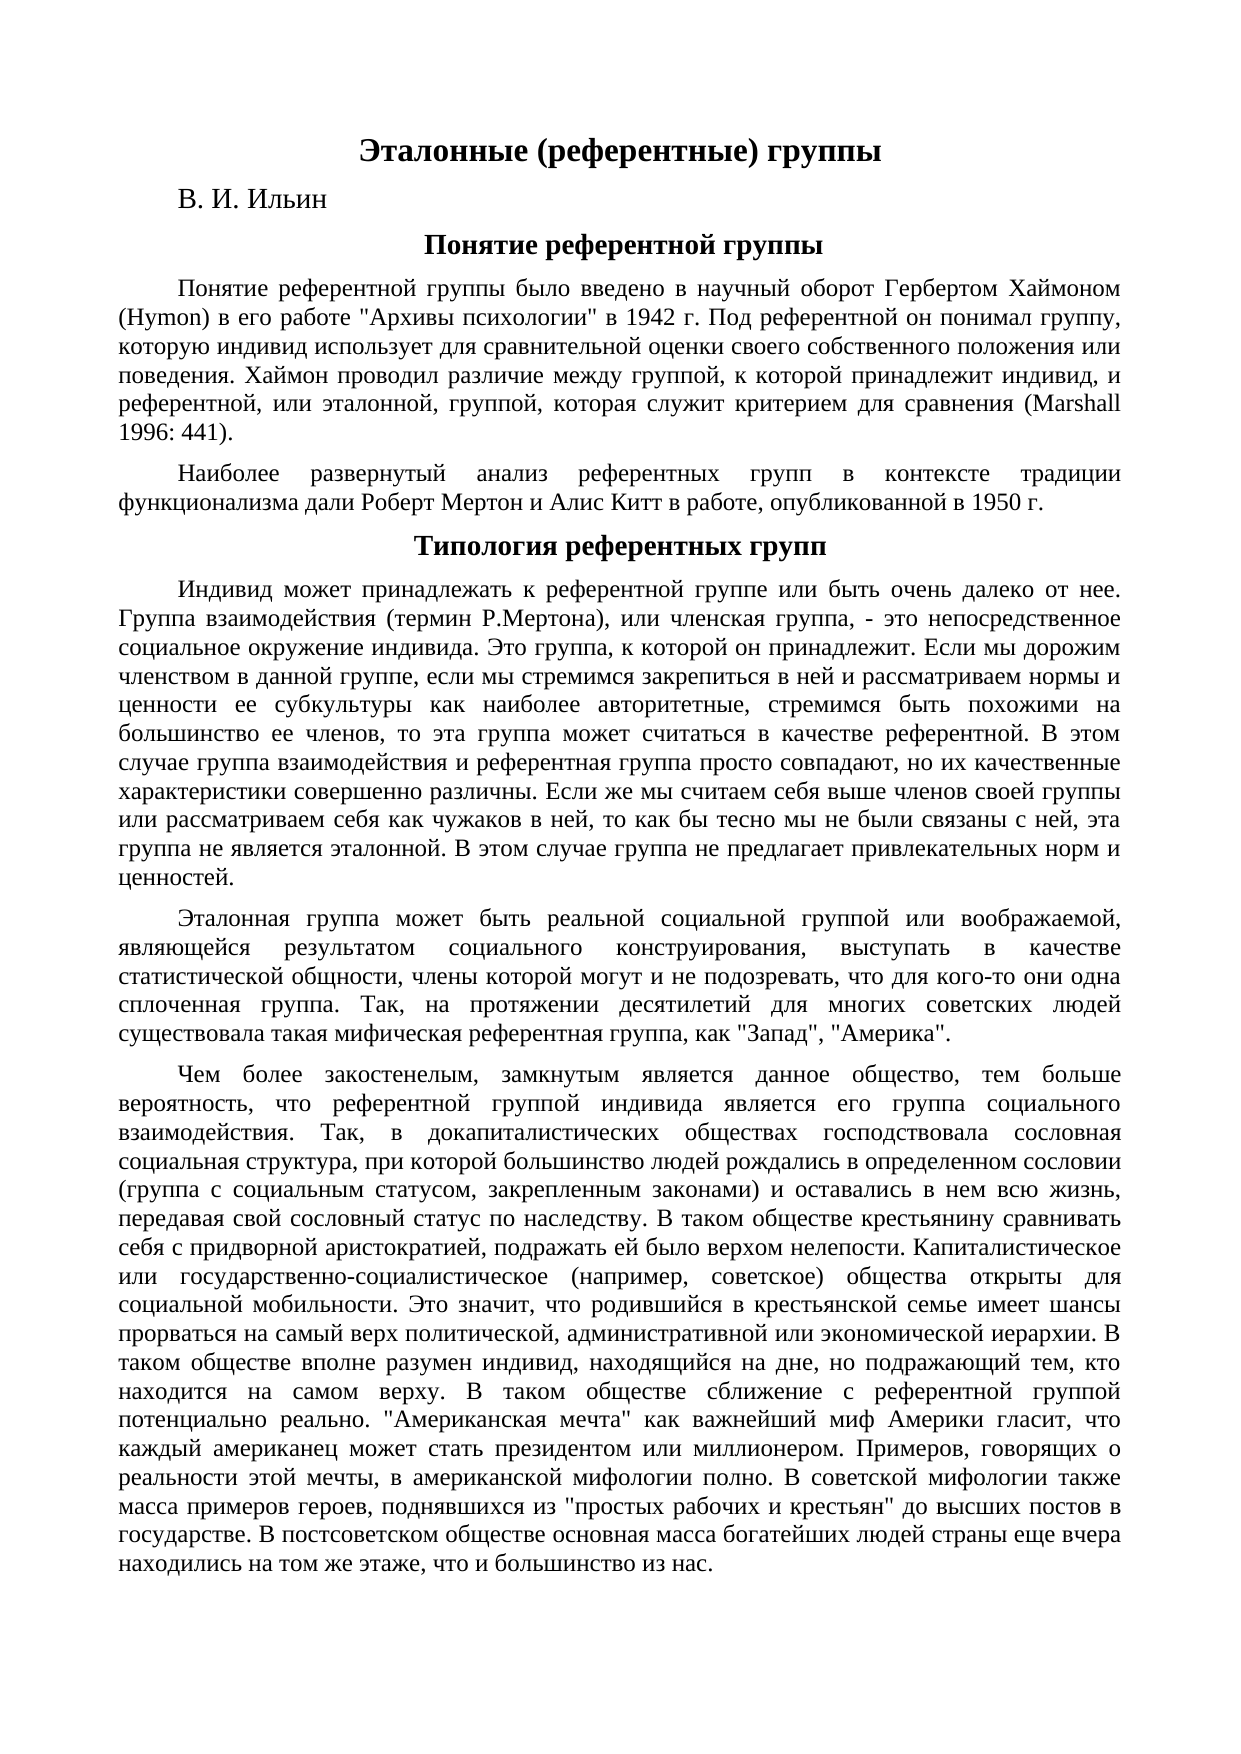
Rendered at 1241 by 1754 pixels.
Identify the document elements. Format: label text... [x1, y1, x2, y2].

text Типология референтных групп [118, 528, 1122, 562]
text В. И. Ильин [118, 181, 1122, 215]
text Понятие референтной группы [118, 227, 1122, 261]
text Понятие референтной группы было введено в научный оборот Гербертом Хаймоном (Hymon) в его работе "Архивы психологии" в 1942 г. Под референтной он понимал группу, которую индивид использует для сравнительной оценки своего собственного положения или поведения. Хаймон проводил различие между группой, к которой принадлежит индивид, и референтной, или эталонной, группой, которая служит критерием для сравнения (Marshall 1996: 441). [118, 273, 1122, 446]
text Эталонная группа может быть реальной социальной группой или воображаемой, являющейся результатом социального конструирования, выступать в качестве статистической общности, члены которой могут и не подозревать, что для кого-то они одна сплоченная группа. Так, на протяжении десятилетий для многих советских людей существовала такая мифическая референтная группа, как "Запад", "Америка". [118, 903, 1122, 1047]
text Индивид может принадлежать к референтной группе или быть очень далеко от нее. Группа взаимодействия (термин Р.Мертона), или членская группа, - это непосредственное социальное окружение индивида. Это группа, к которой он принадлежит. Если мы дорожим членством в данной группе, если мы стремимся закрепиться в ней и рассматриваем нормы и ценности ее субкультуры как наиболее авторитетные, стремимся быть похожими на большинство ее членов, то эта группа может считаться в качестве референтной. В этом случае группа взаимодействия и референтная группа просто совпадают, но их качественные характеристики совершенно различны. Если же мы считаем себя выше членов своей группы или рассматриваем себя как чужаков в ней, то как бы тесно мы не были связаны с ней, эта группа не является эталонной. В этом случае группа не предлагает привлекательных норм и ценностей. [118, 574, 1122, 891]
text Наиболее развернутый анализ референтных групп в контексте традиции функционализма дали Роберт Мертон и Алис Китт в работе, опубликованной в 1950 г. [118, 458, 1122, 516]
text Эталонные (референтные) группы [118, 131, 1122, 169]
text Чем более закостенелым, замкнутым является данное общество, тем больше вероятность, что референтной группой индивида является его группа социального взаимодействия. Так, в докапиталистических обществах господствовала сословная социальная структура, при которой большинство людей рождались в определенном сословии (группа с социальным статусом, закрепленным законами) и оставались в нем всю жизнь, передавая свой сословный статус по наследству. В таком обществе крестьянину сравнивать себя с придворной аристократией, подражать ей было верхом нелепости. Капиталистическое или государственно-социалистическое (например, советское) общества открыты для социальной мобильности. Это значит, что родившийся в крестьянской семье имеет шансы прорваться на самый верх политической, административной или экономической иерархии. В таком обществе вполне разумен индивид, находящийся на дне, но подражающий тем, кто находится на самом верху. В таком обществе сближение с референтной группой потенциально реально. "Американская мечта" как важнейший миф Америки гласит, что каждый американец может стать президентом или миллионером. Примеров, говорящих о реальности этой мечты, в американской мифологии полно. В советской мифологии также масса примеров героев, поднявшихся из "простых рабочих и крестьян" до высших постов в государстве. В постсоветском обществе основная масса богатейших людей страны еще вчера находились на том же этаже, что и большинство из нас. [118, 1059, 1122, 1577]
